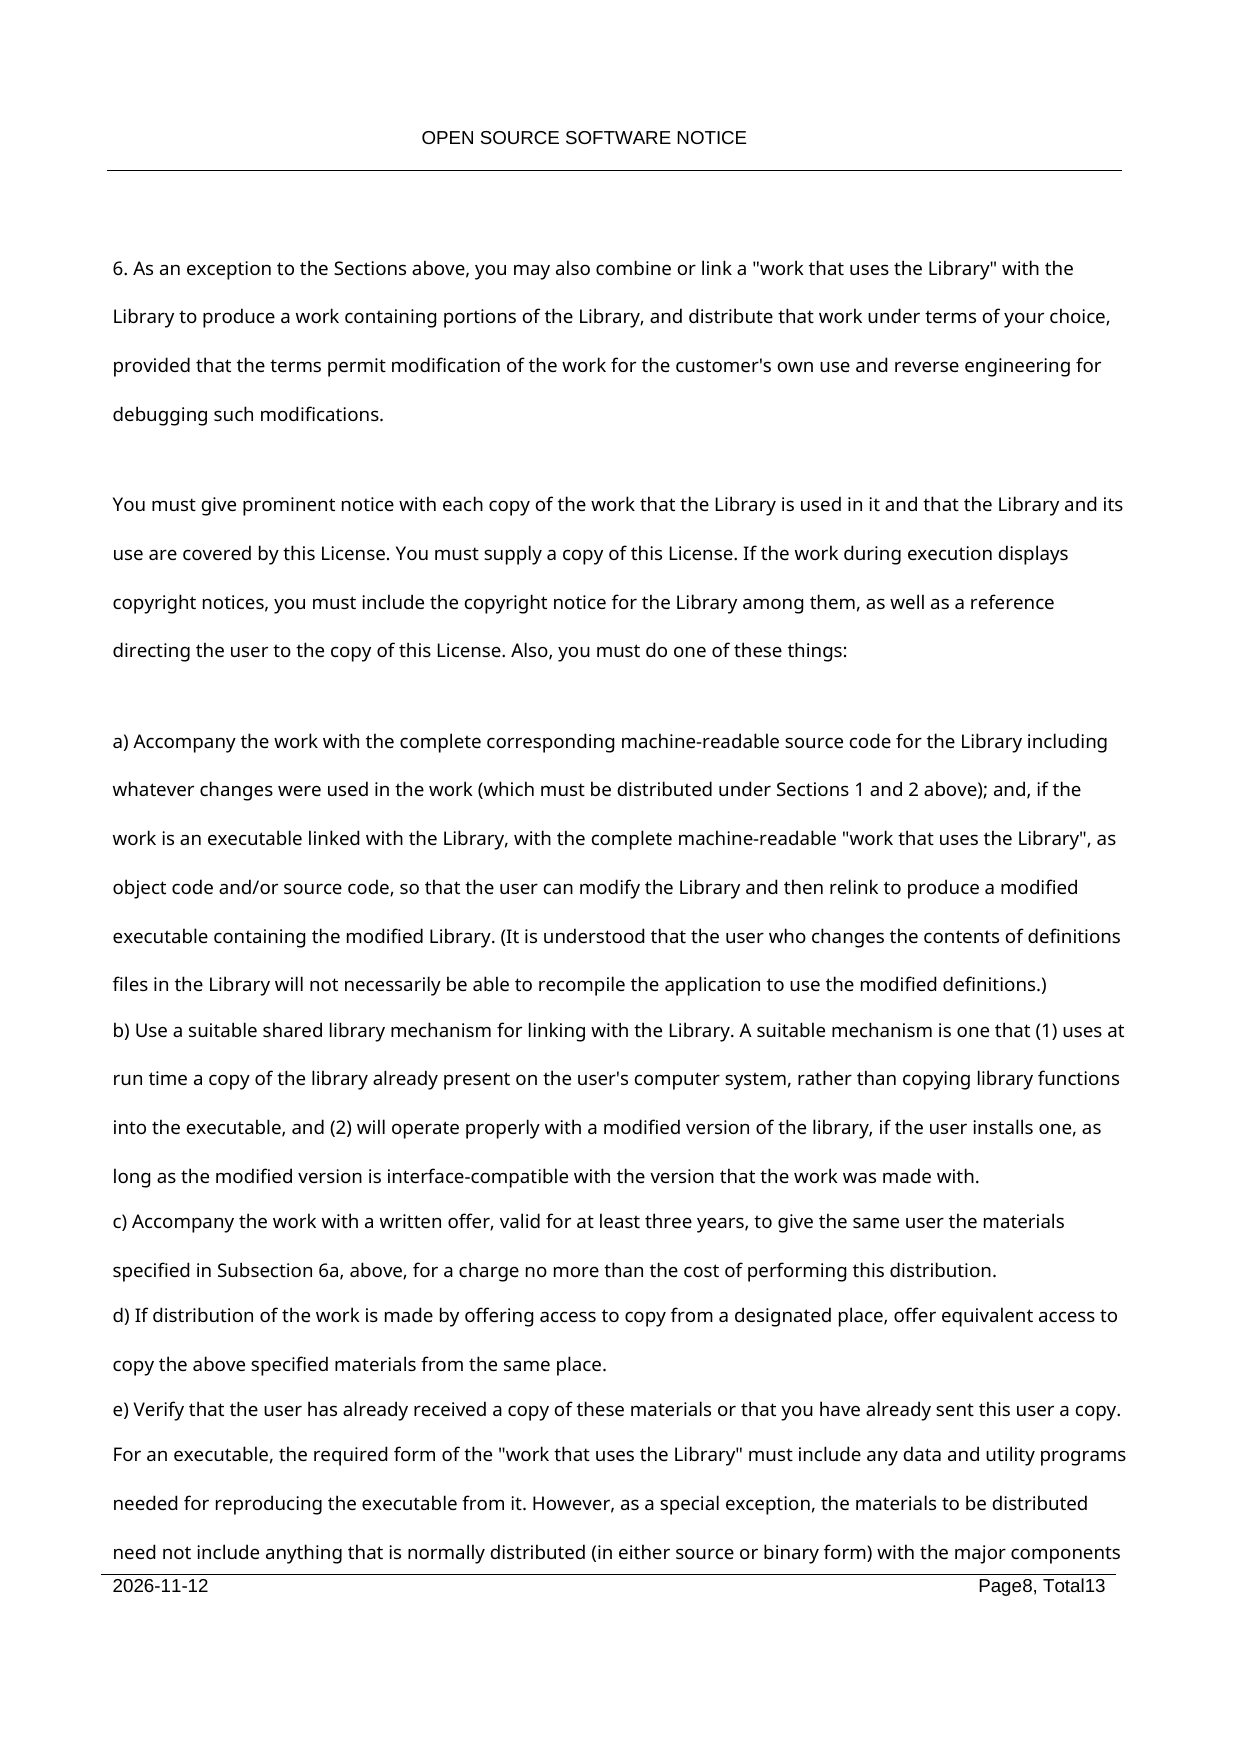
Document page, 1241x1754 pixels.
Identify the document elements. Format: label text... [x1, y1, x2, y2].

text d) If distribution of the work is made by offering access to copy from a designated place, offer equivalent access to copy the above specified materials from the same place. [112, 1299, 1128, 1380]
text b) Use a suitable shared library mechanism for linking with the Library. A suitable mechanism is one that (1) uses at run time a copy of the library already present on the user's computer system, rather than copying library functions into the executable, and (2) will operate properly with a modified version of the library, if the user installs one, as long as the modified version is interface-compatible with the version that the work was made with. [112, 1013, 1128, 1192]
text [112, 1438, 1128, 1568]
text You must give prominent notice with each copy of the work that the Library is used in it and that the Library and its use are covered by this License. You must supply a copy of this License. If the work during execution displays copyright notices, you must include the copyright notice for the Library among them, as well as a reference directing the user to the copy of this License. Also, you must do one of these things: [112, 488, 1128, 667]
text e) Verify that the user has already received a copy of these materials or that you have already sent this user a copy. [112, 1393, 1128, 1425]
text c) Accompany the work with a written offer, valid for at least three years, to give the same user the materials specified in Subsection 6a, above, for a charge no more than the cost of performing this distribution. [112, 1205, 1128, 1286]
text 6. As an exception to the Sections above, you may also combine or link a "work that uses the Library" with the Library to produce a work containing portions of the Library, and distribute that work under terms of your choice, provided that the terms permit modification of the work for the customer's own use and reverse engineering for debugging such modifications. [112, 251, 1128, 430]
text a) Accompany the work with the complete corresponding machine-readable source code for the Library including whatever changes were used in the work (which must be distributed under Sections 1 and 2 above); and, if the work is an executable linked with the Library, with the complete machine-readable "work that uses the Library", as object code and/or source code, so that the user can modify the Library and then relink to produce a modified executable containing the modified Library. (It is understood that the user who changes the contents of definitions files in the Library will not necessarily be able to recompile the application to use the modified definitions.) [112, 724, 1128, 1001]
